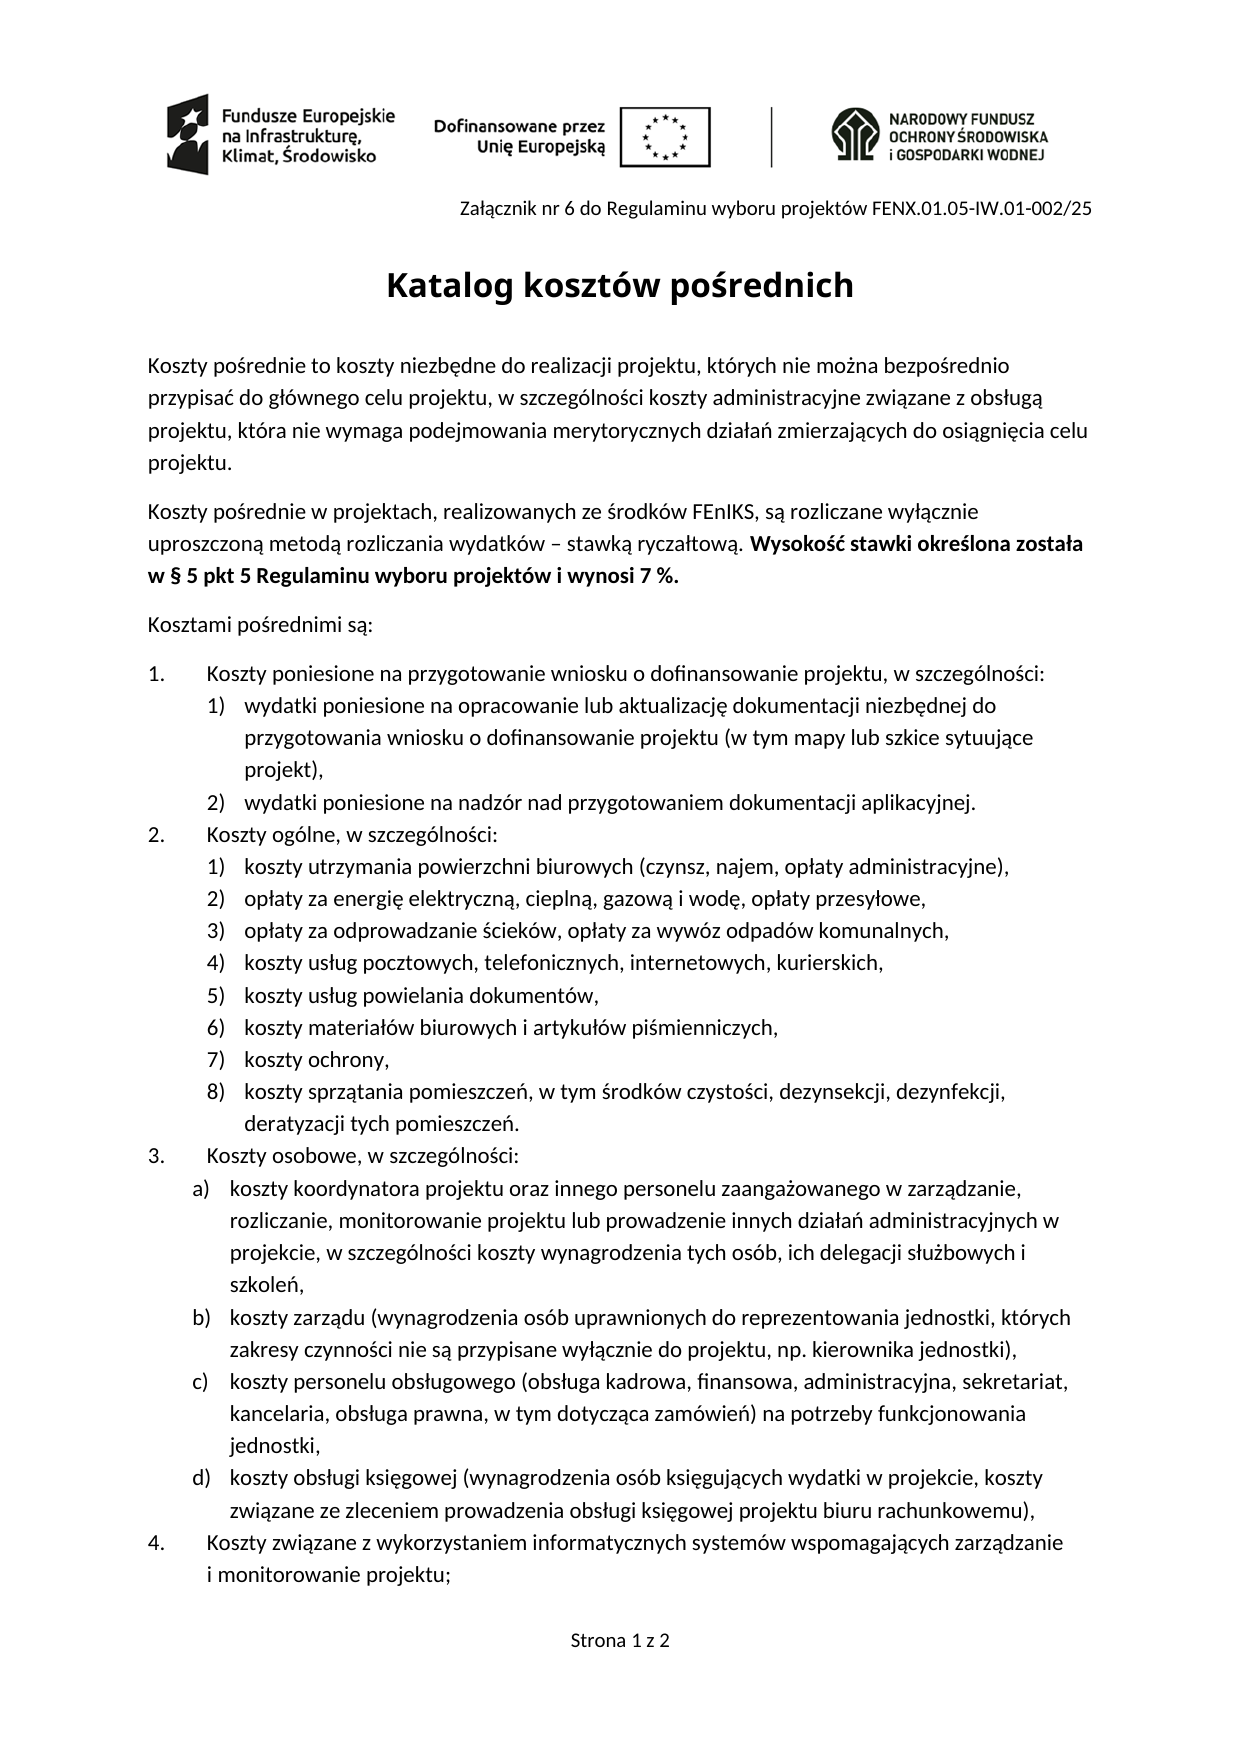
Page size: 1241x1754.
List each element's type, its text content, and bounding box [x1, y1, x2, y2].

text Kosztami pośrednimi są: [148, 610, 1093, 638]
list koszty usług powielania dokumentów, [207, 981, 1093, 1009]
text Koszty pośrednie w projektach, realizowanych ze środków FEnIKS, są rozliczane wyłącznie uproszczoną metodą rozliczania wydatków – stawką ryczałtową. Wysokość stawki określona została w § 5 pkt 5 Regulaminu wyboru projektów i wynosi 7 %. [148, 497, 1093, 589]
subtitle Katalog kosztów pośrednich [148, 262, 1093, 307]
list koszty ochrony, [207, 1045, 1093, 1073]
list koszty sprzątania pomieszczeń, w tym środków czystości, dezynsekcji, dezynfekcji, deratyzacji tych pomieszczeń. [207, 1077, 1093, 1137]
list opłaty za odprowadzanie ścieków, opłaty za wywóz odpadów komunalnych, [207, 916, 1093, 944]
list koszty personelu obsługowego (obsługa kadrowa, finansowa, administracyjna, sekretariat, kancelaria, obsługa prawna, w tym dotycząca zamówień) na potrzeby funkcjonowania jednostki, [192, 1367, 1093, 1459]
list koszty usług pocztowych, telefonicznych, internetowych, kurierskich, [207, 948, 1093, 977]
text Załącznik nr 6 do Regulaminu wyboru projektów FENX.01.05-IW.01-002/25 [148, 195, 1093, 220]
list wydatki poniesione na opracowanie lub aktualizację dokumentacji niezbędnej do przygotowania wniosku o dofinansowanie projektu (w tym mapy lub szkice sytuujące projekt), [207, 691, 1093, 783]
list Koszty poniesione na przygotowanie wniosku o dofinansowanie projektu, w szczególności: [148, 659, 1093, 687]
picture [147, 73, 1092, 195]
list koszty zarządu (wynagrodzenia osób uprawnionych do reprezentowania jednostki, których zakresy czynności nie są przypisane wyłącznie do projektu, np. kierownika jednostki), [192, 1303, 1093, 1363]
list koszty koordynatora projektu oraz innego personelu zaangażowanego w zarządzanie, rozliczanie, monitorowanie projektu lub prowadzenie innych działań administracyjnych w projekcie, w szczególności koszty wynagrodzenia tych osób, ich delegacji służbowych i szkoleń, [192, 1174, 1093, 1298]
list opłaty za energię elektryczną, cieplną, gazową i wodę, opłaty przesyłowe, [207, 884, 1093, 912]
list wydatki poniesione na nadzór nad przygotowaniem dokumentacji aplikacyjnej. [207, 788, 1093, 816]
list Koszty osobowe, w szczególności: [148, 1142, 1093, 1170]
list Koszty związane z wykorzystaniem informatycznych systemów wspomagających zarządzanie i monitorowanie projektu; [148, 1528, 1093, 1588]
list Koszty ogólne, w szczególności: [148, 820, 1093, 848]
list koszty obsługi księgowej (wynagrodzenia osób księgujących wydatki w projekcie, koszty związane ze zleceniem prowadzenia obsługi księgowej projektu biuru rachunkowemu), [192, 1463, 1093, 1524]
list koszty utrzymania powierzchni biurowych (czynsz, najem, opłaty administracyjne), [207, 852, 1093, 880]
list koszty materiałów biurowych i artykułów piśmienniczych, [207, 1013, 1093, 1041]
text Koszty pośrednie to koszty niezbędne do realizacji projektu, których nie można bezpośrednio przypisać do głównego celu projektu, w szczególności koszty administracyjne związane z obsługą projektu, która nie wymaga podejmowania merytorycznych działań zmierzających do osiągnięcia celu projektu. [148, 351, 1093, 476]
